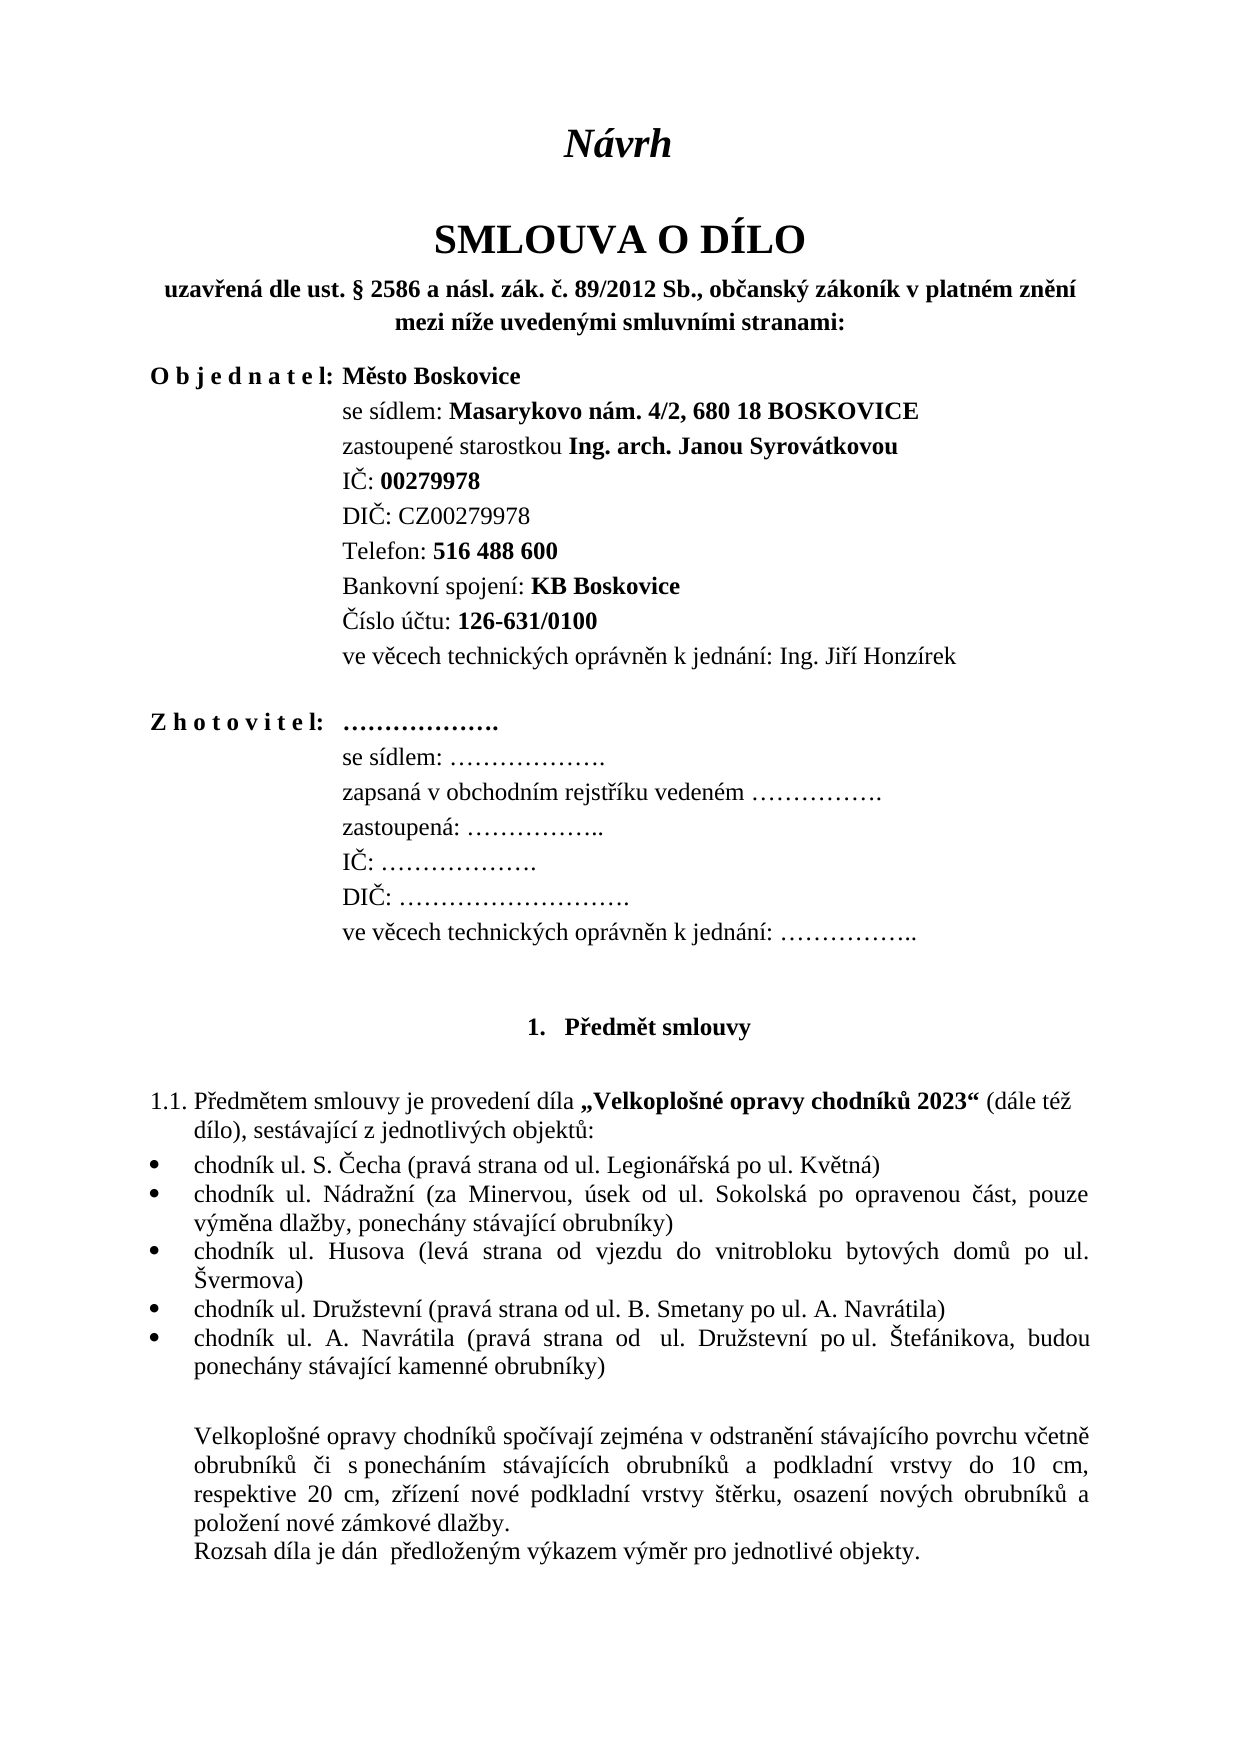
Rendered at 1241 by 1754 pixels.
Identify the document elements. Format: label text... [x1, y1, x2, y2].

text Z h o t o v i t e l: ………………. [150, 707, 1090, 735]
text Číslo účtu: 126-631/0100 [150, 606, 1090, 635]
list chodník ul. Družstevní (pravá strana od ul. B. Smetany po ul. A. Navrátila) [150, 1294, 1090, 1323]
text IČ: 00279978 [150, 466, 1090, 495]
text se sídlem: ………………. [150, 742, 1090, 770]
text Telefon: 516 488 600 [150, 536, 1090, 565]
text se sídlem: Masarykovo nám. 4/2, 680 18 BOSKOVICE [150, 396, 1090, 425]
text DIČ: ………………………. [150, 882, 1090, 910]
text zastoupené starostkou Ing. arch. Janou Syrovátkovou [150, 431, 1090, 460]
list chodník ul. S. Čecha (pravá strana od ul. Legionářská po ul. Květná) [150, 1150, 1090, 1179]
text Návrh [150, 118, 1090, 166]
text uzavřená dle ust. § 2586 a násl. zák. č. 89/2012 Sb., občanský zákoník v platném znění [150, 274, 1090, 303]
text O b j e d n a t e l: Město Boskovice [150, 361, 1090, 390]
text SMLOUVA O DÍLO [150, 214, 1090, 262]
text zastoupená: …………….. [150, 812, 1090, 840]
text ve věcech technických oprávněn k jednání: Ing. Jiří Honzírek [150, 641, 1090, 670]
text 1.1. Předmětem smlouvy je provedení díla „Velkoplošné opravy chodníků 2023“ (dále též dílo), sestávající z jednotlivých objektů: [150, 1086, 1090, 1144]
text IČ: ………………. [150, 847, 1090, 875]
list chodník ul. Nádražní (za Minervou, úsek od ul. Sokolská po opravenou část, pouze výměna dlažby, ponechány stávající obrubníky) [150, 1179, 1090, 1236]
list chodník ul. Husova (levá strana od vjezdu do vnitrobloku bytových domů po ul. Švermova) [150, 1236, 1090, 1294]
text Bankovní spojení: KB Boskovice [150, 571, 1090, 600]
text Velkoplošné opravy chodníků spočívají zejména v odstranění stávajícího povrchu včetně obrubníků či s ponecháním stávajících obrubníků a podkladní vrstvy do 10 cm, respektive 20 cm, zřízení nové podkladní vrstvy štěrku, osazení nových obrubníků a položení nové zámkové dlažby. [194, 1421, 1090, 1536]
text zapsaná v obchodním rejstříku vedeném ……………. [342, 777, 1090, 805]
text DIČ: CZ00279978 [150, 501, 1090, 530]
list Předmět smlouvy [187, 1012, 1090, 1041]
text Rozsah díla je dán předloženým výkazem výměr pro jednotlivé objekty. [194, 1536, 1090, 1565]
text mezi níže uvedenými smluvními stranami: [150, 307, 1090, 336]
text ve věcech technických oprávněn k jednání: …………….. [150, 917, 1090, 945]
list chodník ul. A. Navrátila (pravá strana od ul. Družstevní po ul. Štefánikova, budou ponechány stávající kamenné obrubníky) [150, 1323, 1090, 1380]
